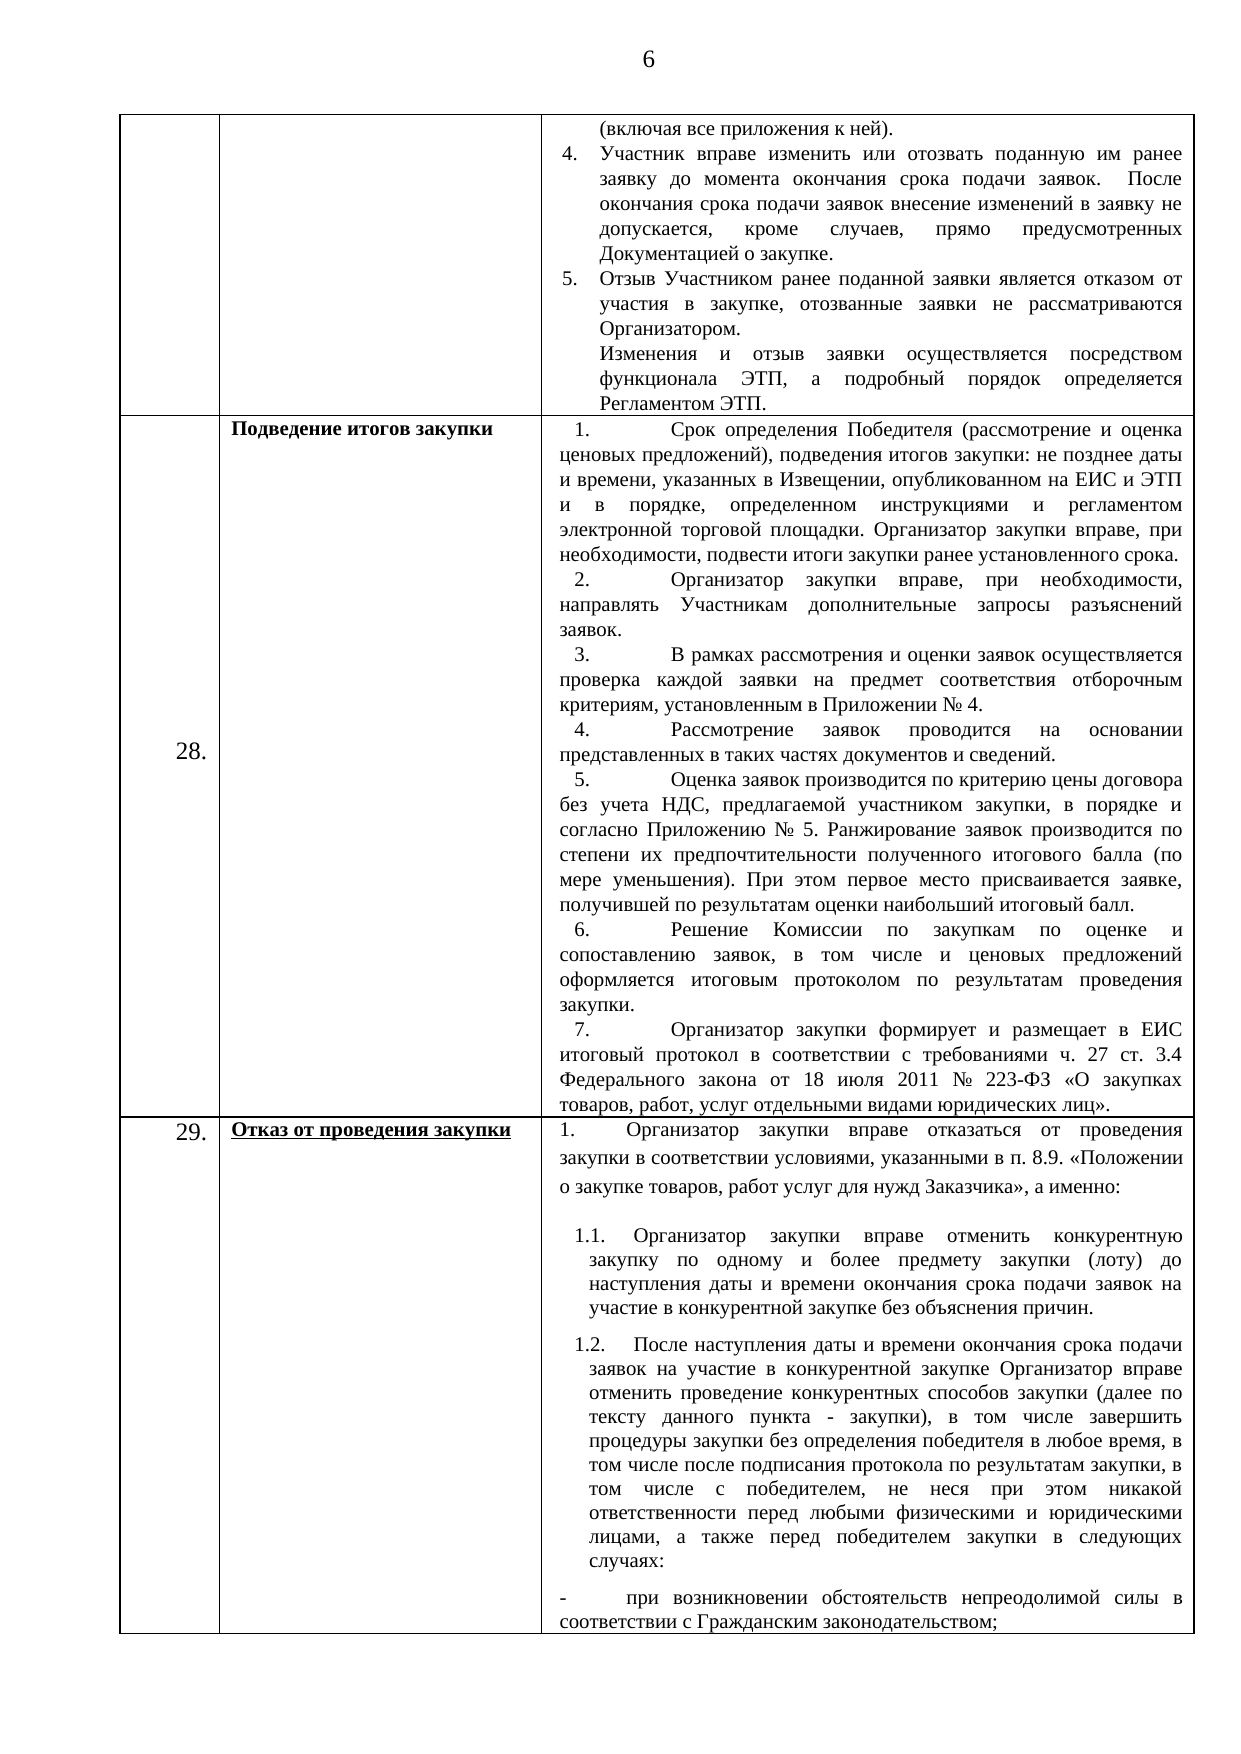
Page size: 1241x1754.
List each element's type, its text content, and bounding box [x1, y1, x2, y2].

table_cell [121, 416, 219, 1116]
table_cell [121, 1118, 219, 1633]
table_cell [542, 115, 1193, 415]
table_cell [121, 115, 219, 415]
table_cell 1. Срок определения Победителя (рассмотрение и оценка ценовых предложений), подведения итогов закупки: не позднее даты и времени, указанных в Извещении, опубликованном на ЕИС и ЭТП и в порядке, определенном инструкциями и регламентом электронной торговой площадки. Организатор закупки вправе, при необходимости, подвести итоги закупки ранее установленного срока. 2. Организатор закупки вправе, при необходимости, направлять Участникам дополнительные запросы разъяснений заявок. 3. В рамках рассмотрения и оценки заявок осуществляется проверка каждой заявки на предмет соответствия отборочным критериям, установленным в Приложении № 4. 4. Рассмотрение заявок проводится на основании представленных в таких частях документов и сведений. 5. Оценка заявок производится по критерию цены договора без учета НДС, предлагаемой участником закупки, в порядке и согласно Приложению № 5. Ранжирование заявок производится по степени их предпочтительности полученного итогового балла (по мере уменьшения). При этом первое место присваивается заявке, получившей по результатам оценки наибольший итоговый балл. 6. Решение Комиссии по закупкам по оценке и сопоставлению заявок, в том числе и ценовых предложений оформляется итоговым протоколом по результатам проведения закупки. 7. Организатор закупки формирует и размещает в ЕИС итоговый протокол в соответствии с требованиями ч. 27 ст. 3.4 Федерального закона от 18 июля 2011 № 223-ФЗ «О закупках товаров, работ, услуг отдельными видами юридических лиц». [542, 416, 1193, 1116]
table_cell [542, 1118, 1193, 1633]
table_cell Подведение итогов закупки [220, 416, 541, 1116]
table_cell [220, 1118, 541, 1633]
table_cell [220, 115, 541, 415]
